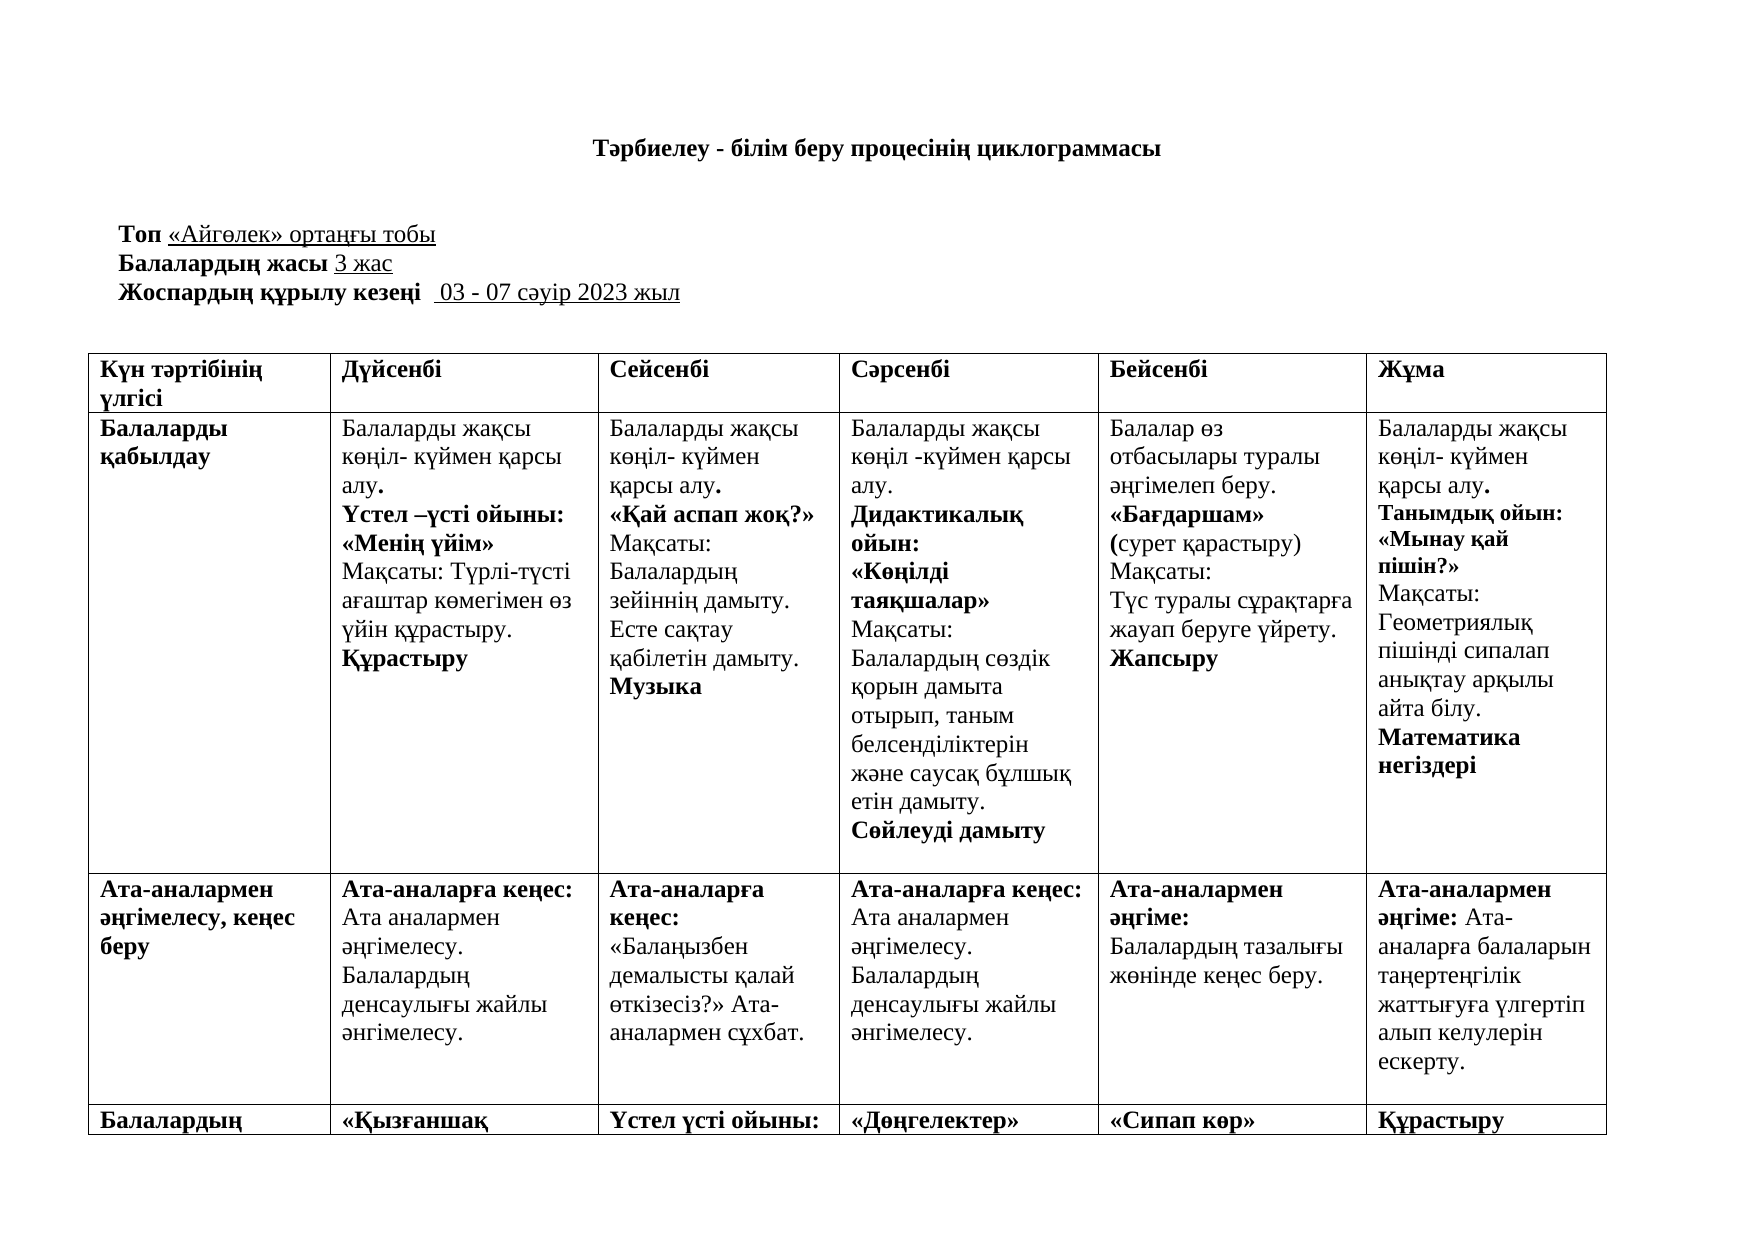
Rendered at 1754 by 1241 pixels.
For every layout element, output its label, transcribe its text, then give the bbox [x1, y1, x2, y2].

text Жоспардың құрылу кезеңі 03 - 07 сәуір 2023 жыл [118, 277, 1636, 305]
table_cell Балалар өз отбасылары туралы әңгімелеп беру. «Бағдаршам» (сурет қарастыру) Мақсаты: Түс туралы сұрақтарға жауап беруге үйрету. Жапсыру [1099, 413, 1366, 873]
table_cell Ата-аналармен әңгіме: Балалардың тазалығы жөнінде кеңес беру. [1099, 874, 1366, 1104]
table_cell Балаларды жақсы көңіл- күймен қарсы алу. «Қай аспап жоқ?» Мақсаты: Балалардың зейіннің дамыту. Есте сақтау қабілетін дамыту. Музыка [599, 413, 839, 873]
table_cell Ата-аналармен әңгіме: Ата- аналарға балаларын таңертеңгілік жаттығуға үлгертіп алып келулерін ескерту. [1367, 874, 1606, 1104]
text Тәрбиелеу - білім беру процесінің циклограммасы [118, 133, 1636, 162]
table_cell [331, 1105, 598, 1133]
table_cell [599, 1105, 839, 1133]
table_cell Ата-аналарға кеңес: «Балаңызбен демалысты қалай өткізесіз?» Ата- аналармен сұхбат. [599, 874, 839, 1104]
table_cell Ата-аналарға кеңес: Ата аналармен әңгімелесу. Балалардың денсаулығы жайлы әнгімелесу. [840, 874, 1098, 1104]
table_header Сәрсенбі [840, 354, 1098, 412]
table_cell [1099, 1105, 1366, 1133]
table_header Сейсенбі [599, 354, 839, 412]
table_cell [1367, 1105, 1606, 1133]
table_cell Балаларды жақсы көңіл- күймен қарсы алу. Танымдық ойын: «Мынау қай пішін?» Мақсаты: Геометриялық пішінді сипалап анықтау арқылы айта білу. Математика негіздері [1367, 413, 1606, 873]
text Балалардың жасы 3 жас [118, 248, 1636, 277]
table_cell Ата-аналарға кеңес: Ата аналармен әңгімелесу. Балалардың денсаулығы жайлы әнгімелесу. [331, 874, 598, 1104]
table_header Дүйсенбі [331, 354, 598, 412]
table_header Бейсенбі [1099, 354, 1366, 412]
text Топ «Айгөлек» ортаңғы тобы [118, 219, 1636, 248]
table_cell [89, 1105, 330, 1133]
table_cell Балаларды жақсы көңіл- күймен қарсы алу. Үстел –үсті ойыны: «Менің үйім» Мақсаты: Түрлі-түсті ағаштар көмегімен өз үйін құрастыру. Құрастыру [331, 413, 598, 873]
table_header Жұма [1367, 354, 1606, 412]
table_header Күн тәртібінің үлгісі [89, 354, 330, 412]
table_cell Балаларды қабылдау [89, 413, 330, 873]
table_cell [840, 1105, 1098, 1133]
table_cell Ата-аналармен әңгімелесу, кеңес беру [89, 874, 330, 1104]
table_cell Балаларды жақсы көңіл -күймен қарсы алу. Дидактикалық ойын: «Көңілді таяқшалар» Мақсаты: Балалардың сөздік қорын дамыта отырып, таным белсенділіктерін және саусақ бұлшық етін дамыту. Сөйлеуді дамыту [840, 413, 1098, 873]
